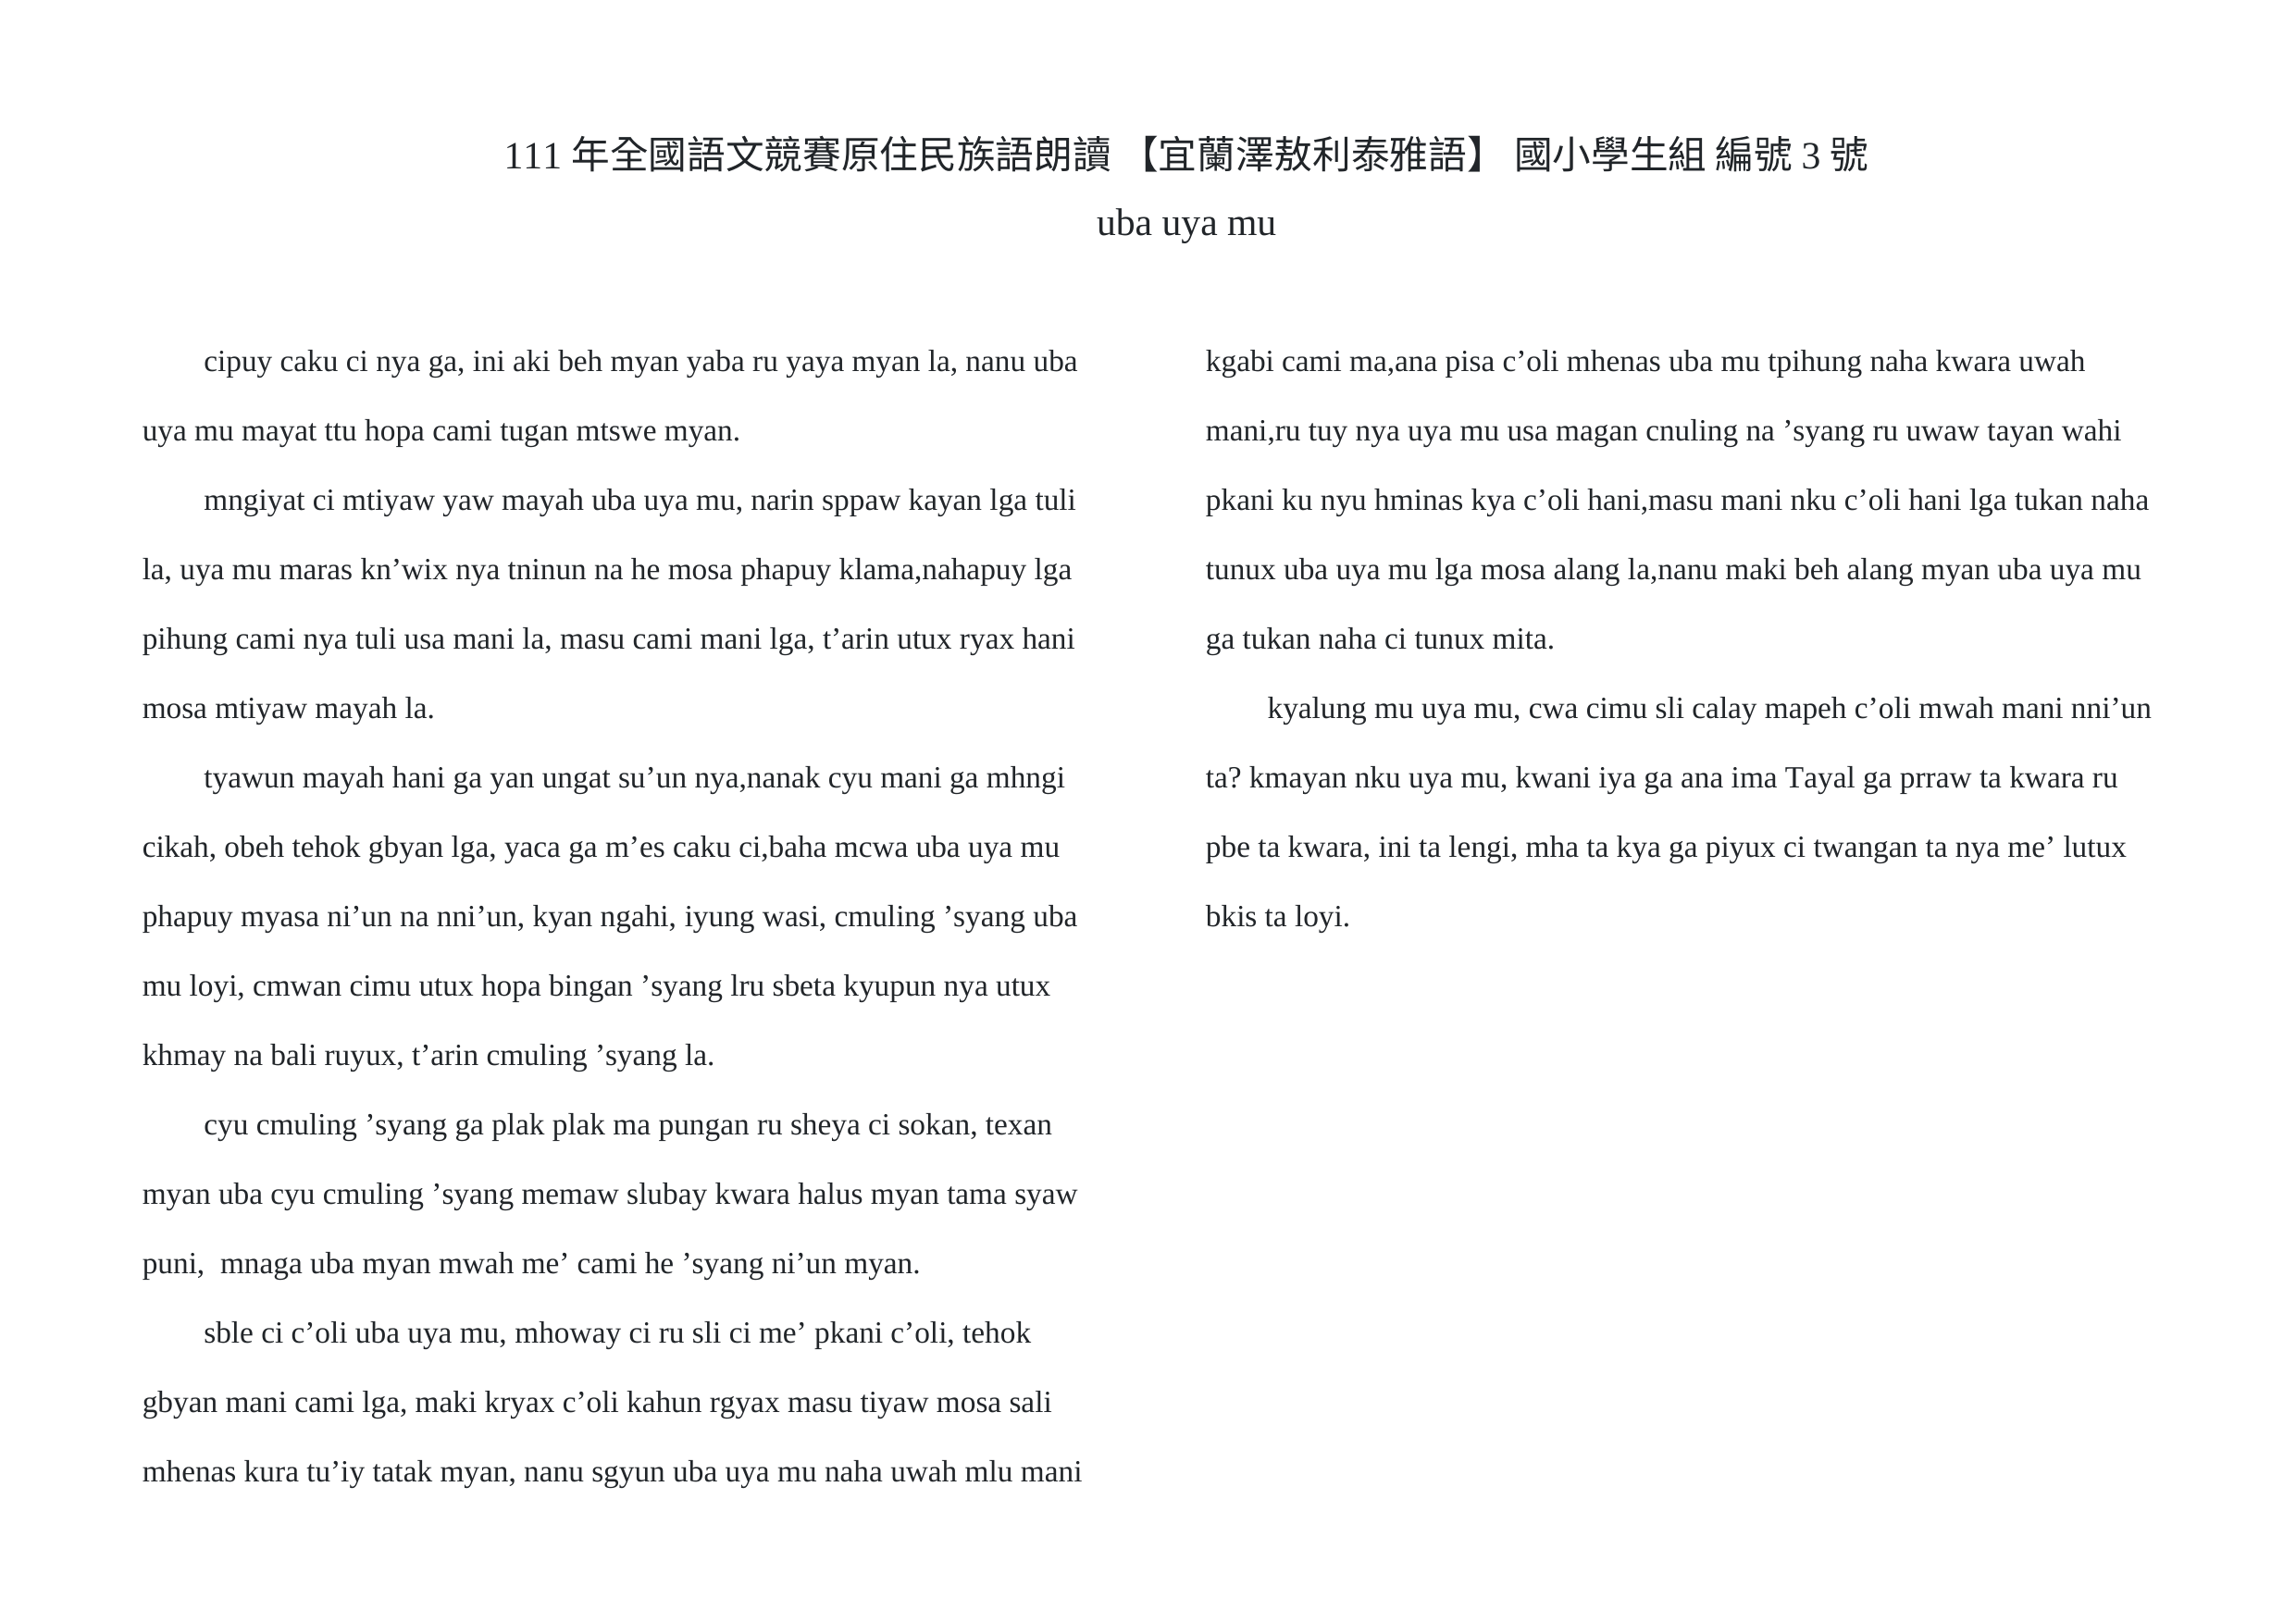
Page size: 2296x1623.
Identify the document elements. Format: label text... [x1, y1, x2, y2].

text uba uya mu [142, 187, 2153, 256]
text mngiyat ci mtiyaw yaw mayah uba uya mu, narin sppaw kayan lga tuli la, uya mu maras kn’wix nya tninun na he mosa phapuy klama,nahapuy lga pihung cami nya tuli usa mani la, masu cami mani lga, t’arin utux ryax hani mosa mtiyaw mayah la. [142, 465, 1090, 742]
text cyu cmuling ’syang ga plak plak ma pungan ru sheya ci sokan, texan myan uba cyu cmuling ’syang memaw slubay kwara halus myan tama syaw puni, mnaga uba myan mwah me’ cami he ’syang ni’un myan. [142, 1089, 1090, 1297]
text tyawun mayah hani ga yan ungat su’un nya,nanak cyu mani ga mhngi cikah, obeh tehok gbyan lga, yaca ga m’es caku ci,baha mcwa uba uya mu phapuy myasa ni’un na nni’un, kyan ngahi, iyung wasi, cmuling ’syang uba mu loyi, cmwan cimu utux hopa bingan ’syang lru sbeta kyupun nya utux khmay na bali ruyux, t’arin cmuling ’syang la. [142, 742, 1090, 1089]
text sble ci c’oli uba uya mu, mhoway ci ru sli ci me’ pkani c’oli, tehok gbyan mani cami lga, maki kryax c’oli kahun rgyax masu tiyaw mosa sali mhenas kura tu’iy tatak myan, nanu sgyun uba uya mu naha uwah mlu mani kgabi cami ma,ana pisa c’oli mhenas uba mu tpihung naha kwara uwah mani,ru tuy nya uya mu usa magan cnuling na ’syang ru uwaw tayan wahi pkani ku nyu hminas kya c’oli hani,masu mani nku c’oli hani lga tukan naha tunux uba uya mu lga mosa alang la,nanu maki beh alang myan uba uya mu ga tukan naha ci tunux mita. [142, 1297, 1090, 1505]
text 111 年全國語文競賽原住民族語朗讀 【宜蘭澤敖利泰雅語】 國小學生組 編號 3 號 [142, 118, 2153, 187]
text cipuy caku ci nya ga, ini aki beh myan yaba ru yaya myan la, nanu uba uya mu mayat ttu hopa cami tugan mtswe myan. [142, 326, 1090, 465]
text kyalung mu uya mu, cwa cimu sli calay mapeh c’oli mwah mani nni’un ta? kmayan nku uya mu, kwani iya ga ana ima Tayal ga prraw ta kwara ru pbe ta kwara, ini ta lengi, mha ta kya ga piyux ci twangan ta nya me’ lutux bkis ta loyi. [1206, 673, 2153, 950]
text sble ci c’oli uba uya mu, mhoway ci ru sli ci me’ pkani c’oli, tehok gbyan mani cami lga, maki kryax c’oli kahun rgyax masu tiyaw mosa sali mhenas kura tu’iy tatak myan, nanu sgyun uba uya mu naha uwah mlu mani kgabi cami ma,ana pisa c’oli mhenas uba mu tpihung naha kwara uwah mani,ru tuy nya uya mu usa magan cnuling na ’syang ru uwaw tayan wahi pkani ku nyu hminas kya c’oli hani,masu mani nku c’oli hani lga tukan naha tunux uba uya mu lga mosa alang la,nanu maki beh alang myan uba uya mu ga tukan naha ci tunux mita. [1206, 326, 2153, 673]
